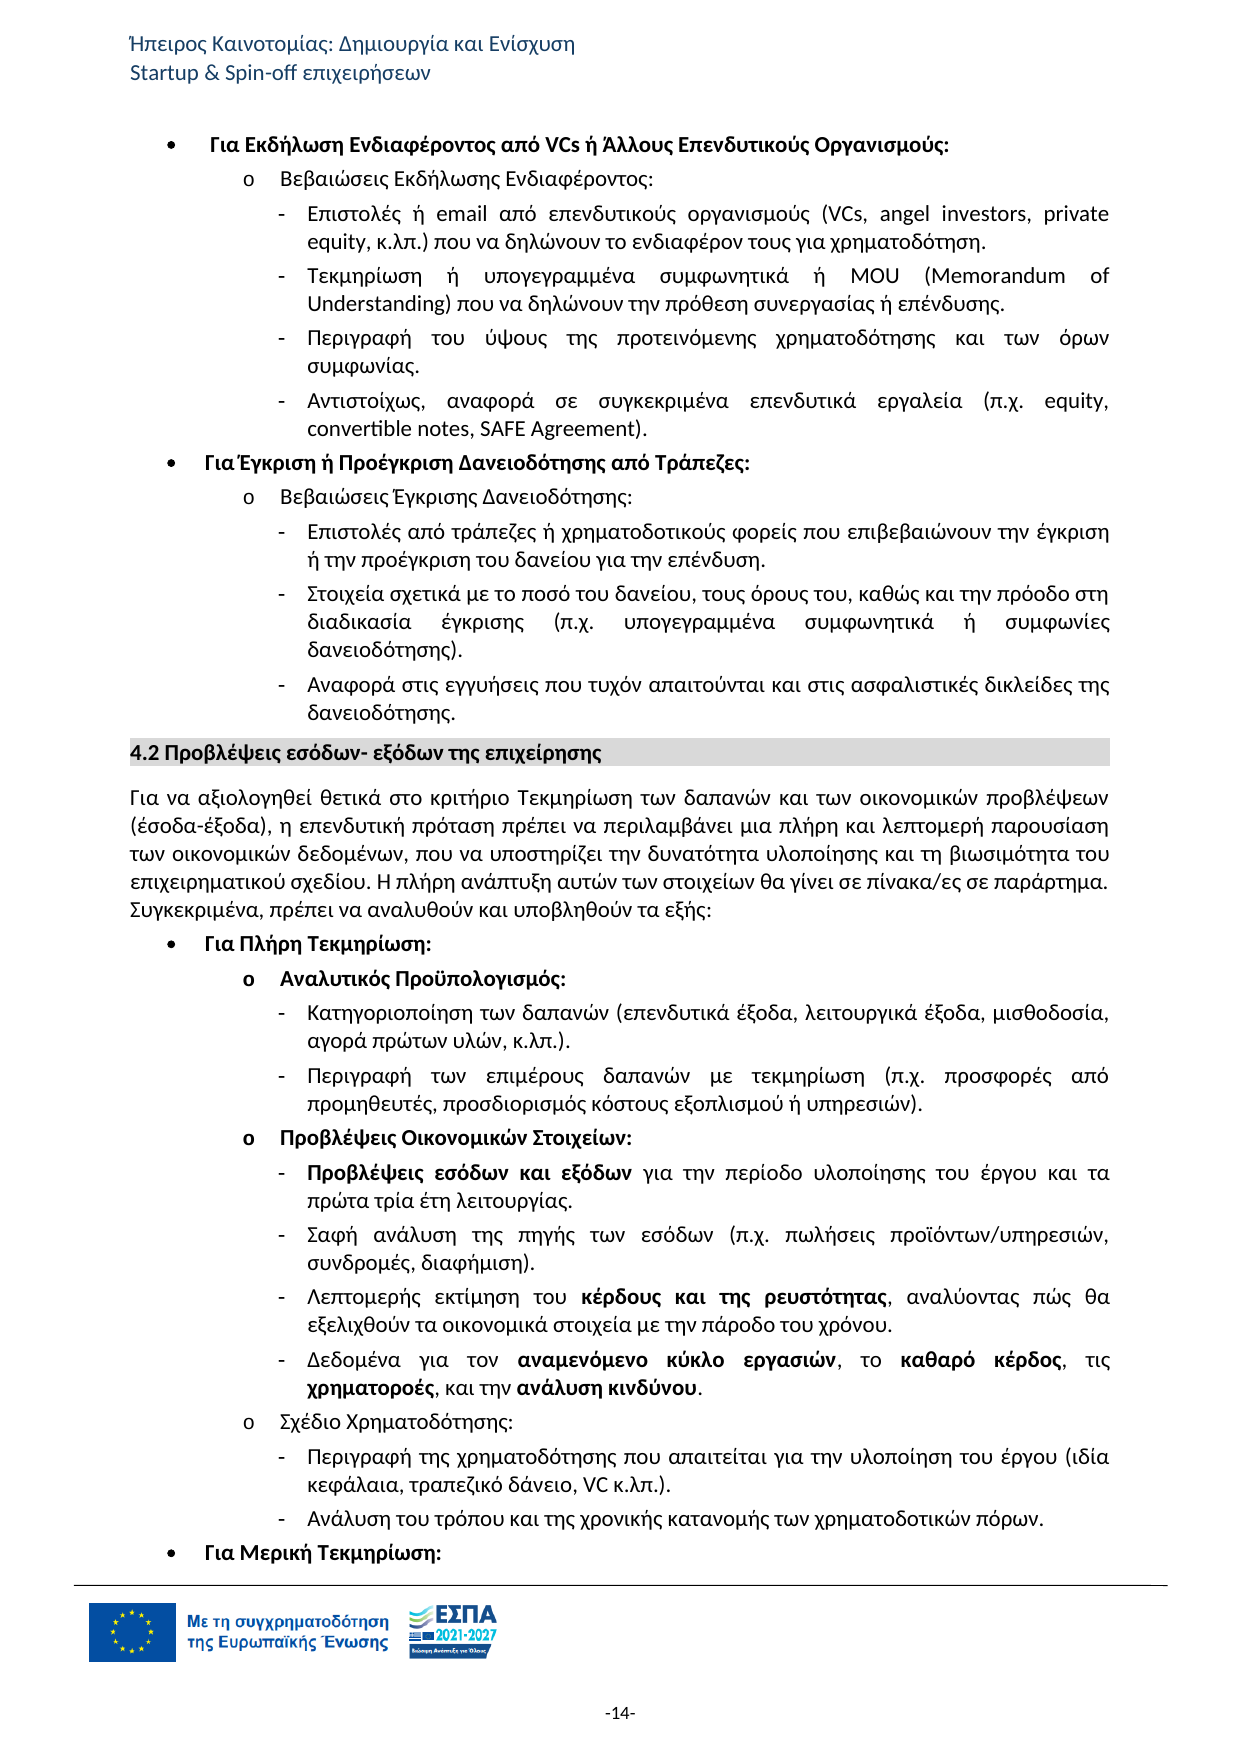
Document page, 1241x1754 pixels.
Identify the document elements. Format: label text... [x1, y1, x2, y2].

list Για Έγκριση ή Προέγκριση Δανειοδότησης από Τράπεζες: [167, 448, 1110, 476]
list Ανάλυση του τρόπου και της χρονικής κατανομής των χρηματοδοτικών πόρων. [278, 1504, 1110, 1532]
list Σχέδιο Χρηματοδότησης: [242, 1407, 1110, 1436]
list Κατηγοριοποίηση των δαπανών (επενδυτικά έξοδα, λειτουργικά έξοδα, μισθοδοσία, αγορά πρώτων υλών, κ.λπ.). [278, 998, 1110, 1054]
list Αναφορά στις εγγυήσεις που τυχόν απαιτούνται και στις ασφαλιστικές δικλείδες της δανειοδότησης. [278, 670, 1110, 726]
list Περιγραφή των επιμέρους δαπανών με τεκμηρίωση (π.χ. προσφορές από προμηθευτές, προσδιορισμός κόστους εξοπλισμού ή υπηρεσιών). [278, 1061, 1110, 1117]
list Προβλέψεις Οικονομικών Στοιχείων: [242, 1123, 1110, 1152]
picture [85, 1598, 506, 1669]
list Σαφή ανάλυση της πηγής των εσόδων (π.χ. πωλήσεις προϊόντων/υπηρεσιών, συνδρομές, διαφήμιση). [278, 1220, 1110, 1276]
list Στοιχεία σχετικά με το ποσό του δανείου, τους όρους του, καθώς και την πρόοδο στη διαδικασία έγκρισης (π.χ. υπογεγραμμένα συμφωνητικά ή συμφωνίες δανειοδότησης). [278, 579, 1110, 663]
list Για Εκδήλωση Ενδιαφέροντος από VCs ή Άλλους Επενδυτικούς Οργανισμούς: [167, 130, 1110, 158]
list Προβλέψεις εσόδων και εξόδων για την περίοδο υλοποίησης του έργου και τα πρώτα τρία έτη λειτουργίας. [278, 1158, 1110, 1214]
list Αντιστοίχως, αναφορά σε συγκεκριμένα επενδυτικά εργαλεία (π.χ. equity, convertible notes, SAFE Agreement). [278, 386, 1110, 442]
list Επιστολές από τράπεζες ή χρηματοδοτικούς φορείς που επιβεβαιώνουν την έγκριση ή την προέγκριση του δανείου για την επένδυση. [278, 517, 1110, 573]
list Για Πλήρη Τεκμηρίωση: [167, 929, 1110, 957]
list Περιγραφή της χρηματοδότησης που απαιτείται για την υλοποίηση του έργου (ιδία κεφάλαια, τραπεζικό δάνειο, VC κ.λπ.). [278, 1442, 1110, 1498]
list Βεβαιώσεις Έγκρισης Δανειοδότησης: [242, 482, 1110, 511]
text 4.2 Προβλέψεις εσόδων- εξόδων της επιχείρησης [130, 738, 1110, 766]
list Για Μερική Τεκμηρίωση: [167, 1538, 1110, 1566]
list Δεδομένα για τον αναμενόμενο κύκλο εργασιών, το καθαρό κέρδος, τις χρηματοροές, και την ανάλυση κινδύνου. [278, 1345, 1110, 1401]
list Περιγραφή του ύψους της προτεινόμενης χρηματοδότησης και των όρων συμφωνίας. [278, 323, 1110, 379]
list Επιστολές ή email από επενδυτικούς οργανισμούς (VCs, angel investors, private equity, κ.λπ.) που να δηλώνουν το ενδιαφέρον τους για χρηματοδότηση. [278, 199, 1110, 255]
list Αναλυτικός Προϋπολογισμός: [242, 964, 1110, 992]
list Λεπτομερής εκτίμηση του κέρδους και της ρευστότητας, αναλύοντας πώς θα εξελιχθούν τα οικονομικά στοιχεία με την πάροδο του χρόνου. [278, 1282, 1110, 1338]
list Τεκμηρίωση ή υπογεγραμμένα συμφωνητικά ή MOU (Memorandum of Understanding) που να δηλώνουν την πρόθεση συνεργασίας ή επένδυσης. [278, 261, 1110, 317]
list Βεβαιώσεις Εκδήλωσης Ενδιαφέροντος: [242, 164, 1110, 193]
text Για να αξιολογηθεί θετικά στο κριτήριο Τεκμηρίωση των δαπανών και των οικονομικών προβλέψεων (έσοδα-έξοδα), η επενδυτική πρόταση πρέπει να περιλαμβάνει μια πλήρη και λεπτομερή παρουσίαση των οικονομικών δεδομένων, που να υποστηρίζει την δυνατότητα υλοποίησης και τη βιωσιμότητα του επιχειρηματικού σχεδίου. Η πλήρη ανάπτυξη αυτών των στοιχείων θα γίνει σε πίνακα/ες σε παράρτημα. Συγκεκριμένα, πρέπει να αναλυθούν και υποβληθούν τα εξής: [130, 783, 1110, 923]
